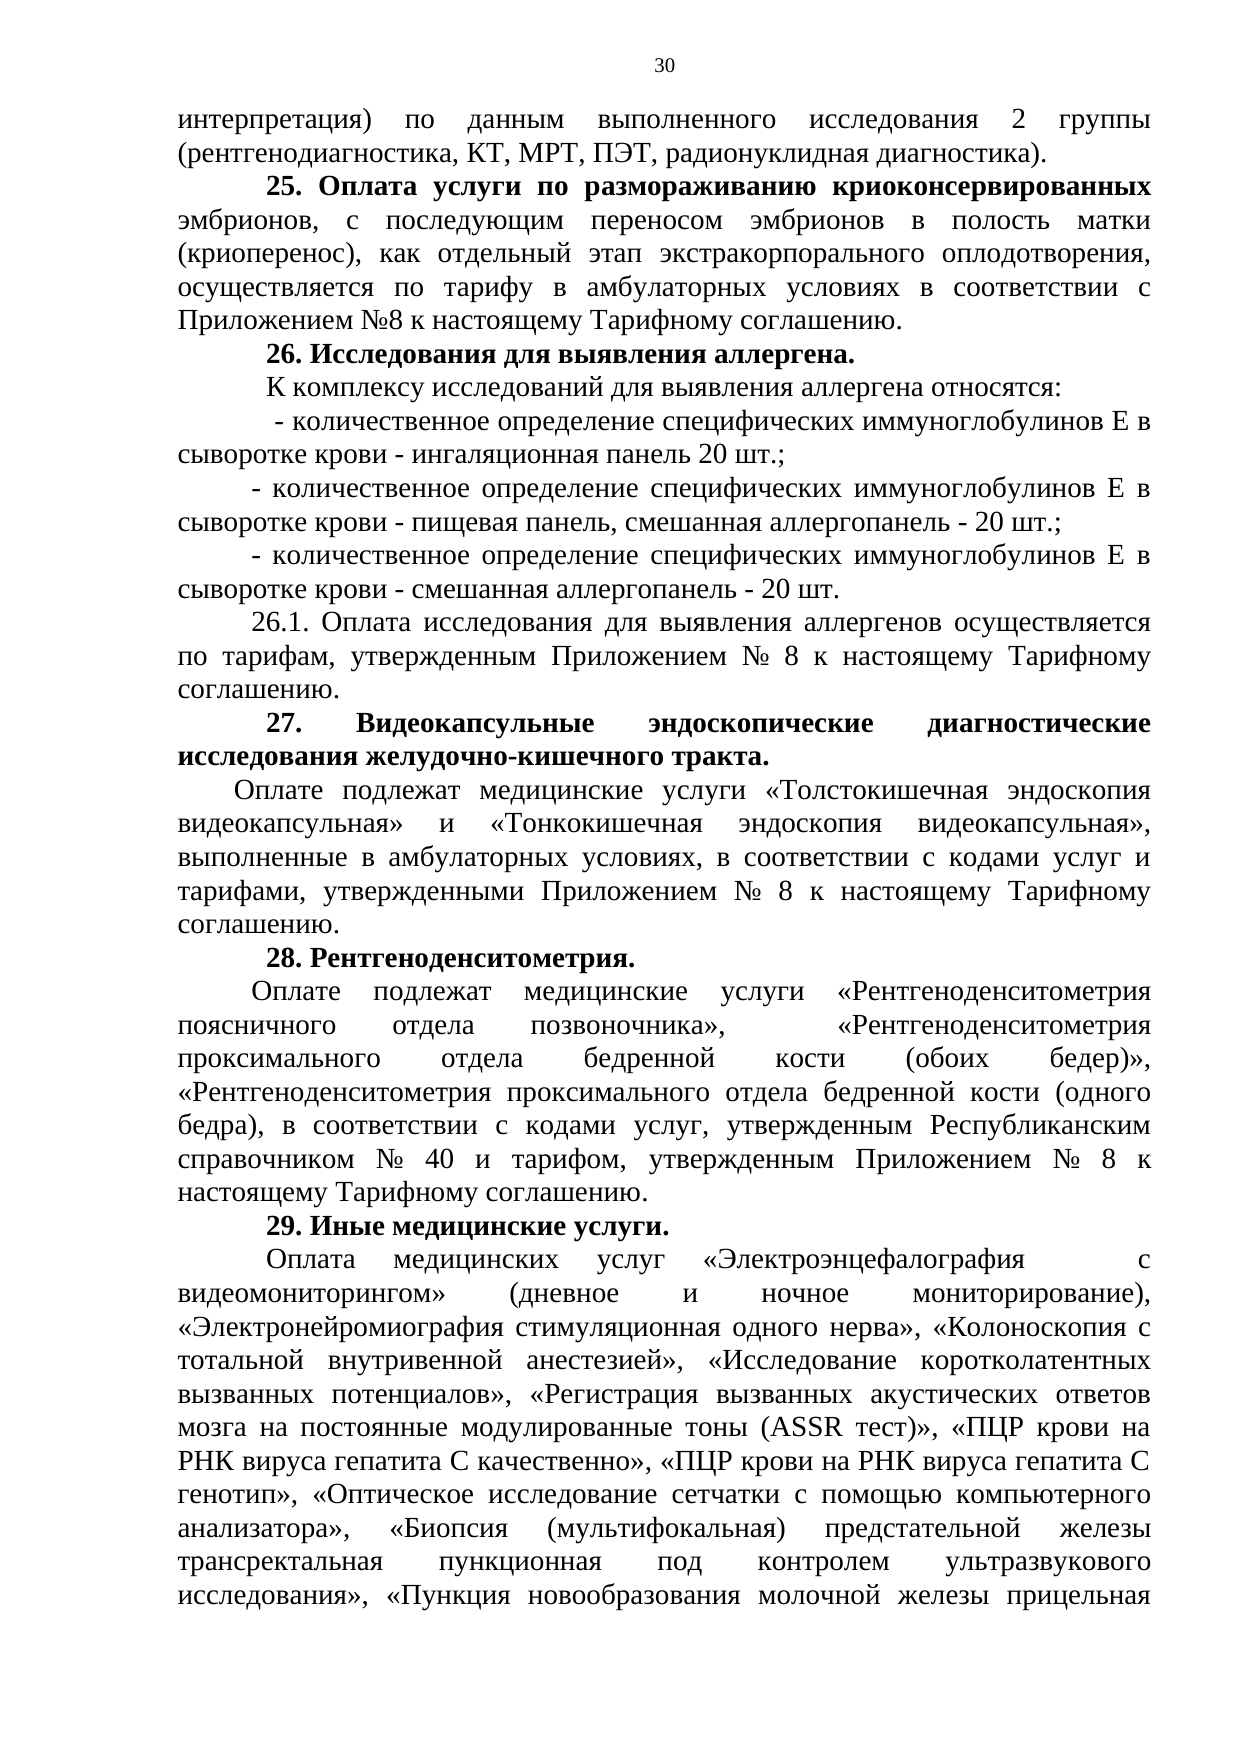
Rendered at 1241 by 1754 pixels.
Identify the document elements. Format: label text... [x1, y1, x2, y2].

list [177, 101, 1152, 168]
text 28. Рентгеноденситометрия. [177, 940, 1152, 973]
text - количественное определение специфических иммуноглобулинов Е в сыворотке крови - пищевая панель, смешанная аллергопанель - 20 шт.; [177, 470, 1152, 537]
text Оплате подлежат медицинские услуги «Рентгеноденситометрия поясничного отдела позвоночника», «Рентгеноденситометрия проксимального отдела бедренной кости (обоих бедер)», «Рентгеноденситометрия проксимального отдела бедренной кости (одного бедра), в соответствии с кодами услуг, утвержденным Республиканским справочником № 40 и тарифом, утвержденным Приложением № 8 к настоящему Тарифному соглашению. [177, 973, 1152, 1208]
text - количественное определение специфических иммуноглобулинов Е в сыворотке крови - ингаляционная панель 20 шт.; [177, 403, 1152, 470]
text 26.1. Оплата исследования для выявления аллергенов осуществляется по тарифам, утвержденным Приложением № 8 к настоящему Тарифному соглашению. [177, 604, 1152, 705]
text 29. Иные медицинские услуги. [177, 1208, 1152, 1242]
text 25. Оплата услуги по размораживанию криоконсервированных эмбрионов, с последующим переносом эмбрионов в полость матки (криоперенос), как отдельный этап экстракорпорального оплодотворения, осуществляется по тарифу в амбулаторных условиях в соответствии с Приложением №8 к настоящему Тарифному соглашению. [177, 168, 1152, 336]
text 26. Исследования для выявления аллергена. [177, 336, 1152, 369]
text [177, 1242, 1152, 1611]
text - количественное определение специфических иммуноглобулинов Е в сыворотке крови - смешанная аллергопанель - 20 шт. [177, 537, 1152, 604]
text 27. Видеокапсульные эндоскопические диагностические исследования желудочно-кишечного тракта. [177, 705, 1152, 772]
text К комплексу исследований для выявления аллергена относятся: [177, 369, 1152, 403]
text Оплате подлежат медицинские услуги «Толстокишечная эндоскопия видеокапсульная» и «Тонкокишечная эндоскопия видеокапсульная», выполненные в амбулаторных условиях, в соответствии с кодами услуг и тарифами, утвержденными Приложением № 8 к настоящему Тарифному соглашению. [177, 772, 1152, 940]
